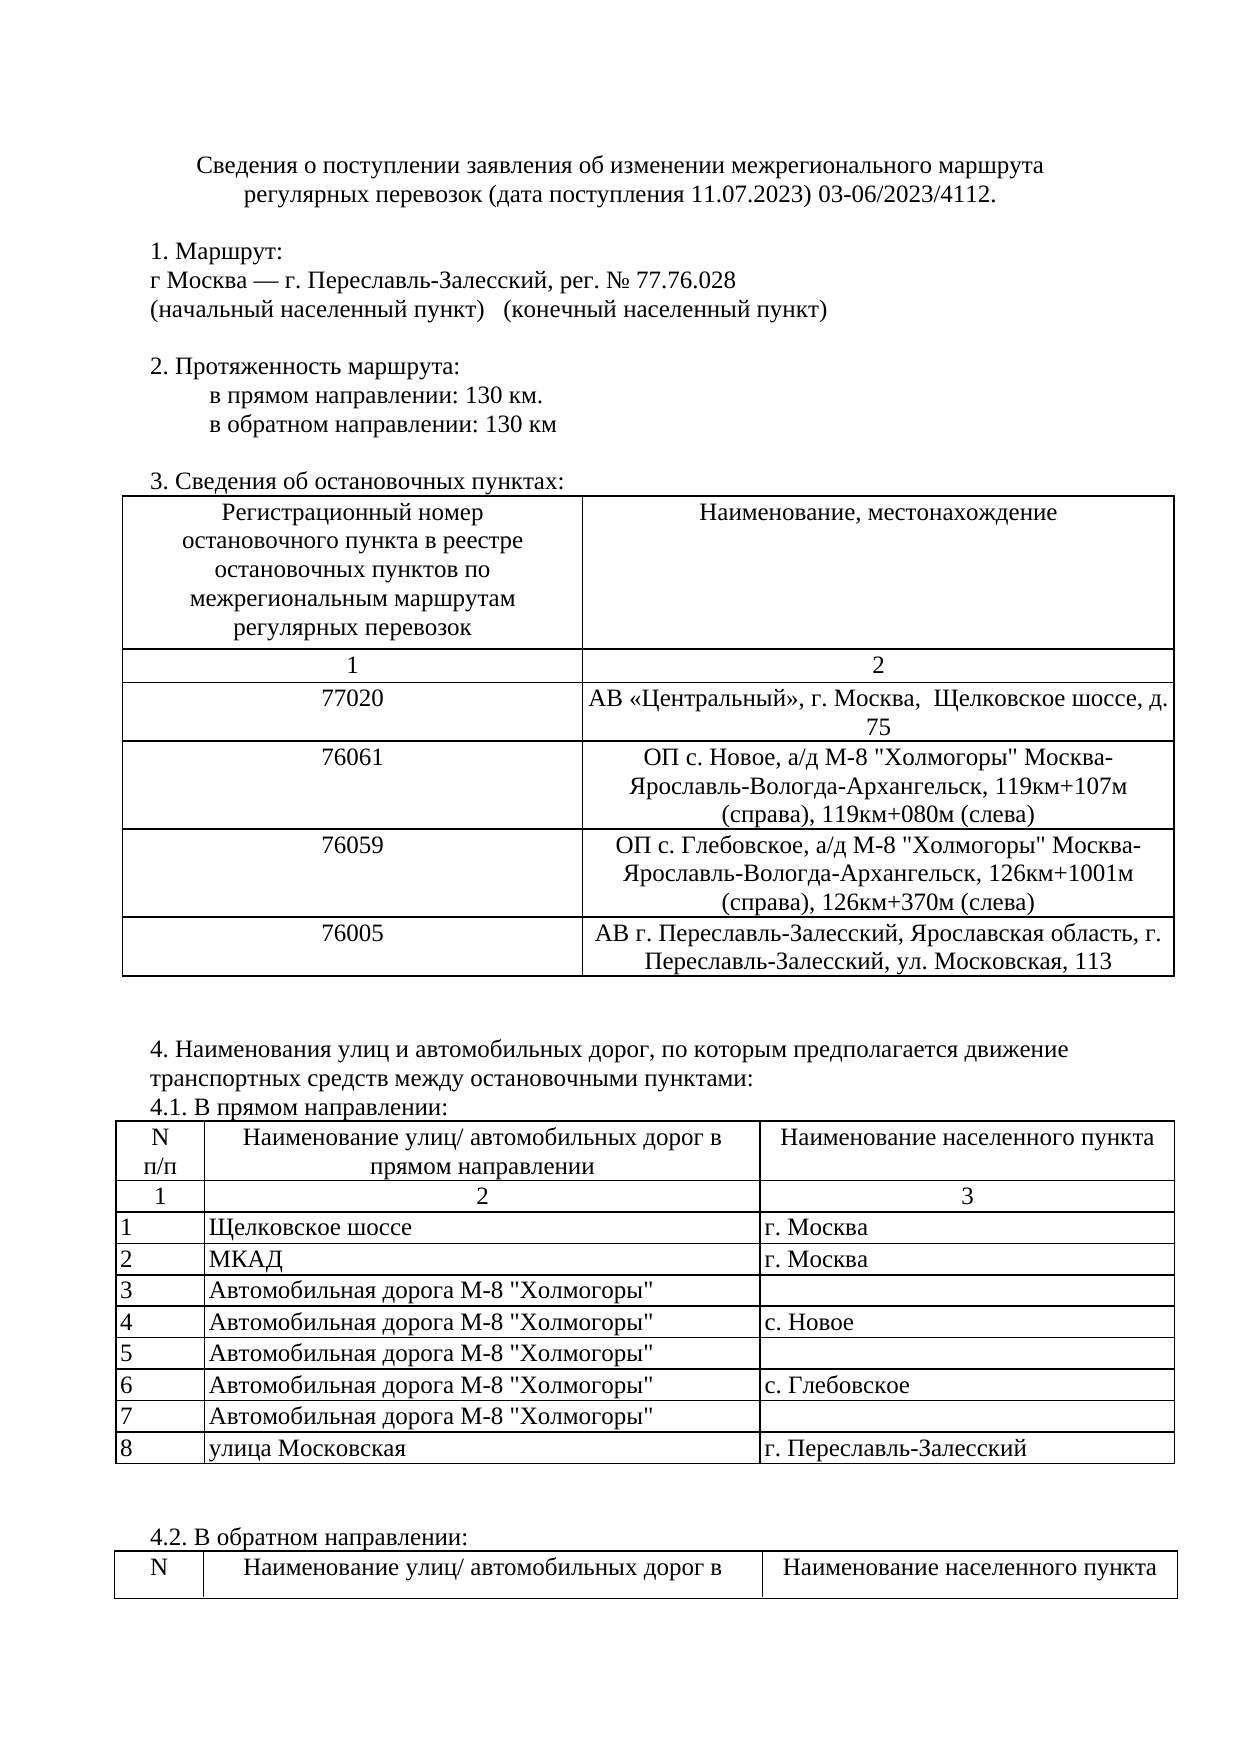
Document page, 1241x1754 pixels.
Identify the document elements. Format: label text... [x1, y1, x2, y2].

text 4.2. В обратном направлении: [150, 1522, 1090, 1550]
table_cell [761, 1338, 1174, 1368]
table_cell Автомобильная дорога М-8 "Холмогоры" [205, 1338, 759, 1368]
table_cell [761, 1401, 1174, 1431]
table_cell 2 [205, 1181, 759, 1211]
table_cell Автомобильная дорога М-8 "Холмогоры" [205, 1307, 759, 1337]
table_header Наименование улиц/ автомобильных дорог в прямом направлении [205, 1122, 759, 1179]
table_header N п/п [117, 1122, 204, 1179]
table_cell 3 [117, 1276, 204, 1305]
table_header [204, 1552, 762, 1597]
table_cell с. Новое [761, 1307, 1174, 1337]
table_cell 1 [117, 1181, 204, 1211]
text 4. Наименования улиц и автомобильных дорог, по которым предполагается движение транспортных средств между остановочными пунктами: [150, 1034, 1090, 1092]
text Сведения о поступлении заявления об изменении межрегионального маршрута регулярных перевозок (дата поступления 11.07.2023) 03-06/2023/4112. [150, 150, 1090, 207]
text в обратном направлении: 130 км [150, 409, 1090, 437]
table_cell 5 [117, 1338, 204, 1368]
table_cell 3 [761, 1181, 1174, 1211]
table_cell 8 [117, 1433, 204, 1463]
table_cell ОП с. Глебовское, а/д М-8 "Холмогоры" Москва-Ярославль-Вологда-Архангельск, 126км+1001м (справа), 126км+370м (слева) [583, 830, 1173, 916]
table_cell [761, 1276, 1174, 1305]
text 3. Сведения об остановочных пунктах: [150, 466, 1090, 495]
table_header N п/п [115, 1552, 203, 1597]
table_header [763, 1552, 1177, 1597]
table_cell улица Московская [205, 1433, 759, 1463]
table_header Наименование, местонахождение [583, 497, 1173, 648]
text в прямом направлении: 130 км. [150, 380, 1090, 409]
table_cell Щелковское шоссе [205, 1213, 759, 1242]
table_header Наименование населенного пункта [761, 1122, 1174, 1179]
table_cell АВ «Центральный», г. Москва, Щелковское шоссе, д. 75 [583, 683, 1173, 740]
table_cell г. Москва [761, 1213, 1174, 1242]
table_cell Автомобильная дорога М-8 "Холмогоры" [205, 1370, 759, 1400]
table_cell г. Москва [761, 1244, 1174, 1274]
text 1. Маршрут: [150, 236, 1090, 265]
table_cell 77020 [123, 683, 582, 740]
table_cell 76061 [123, 742, 582, 828]
table_cell 1 [123, 650, 582, 681]
table_cell г. Переславль-Залесский [761, 1433, 1174, 1463]
table_cell 76059 [123, 830, 582, 916]
table_cell 1 [117, 1213, 204, 1242]
table_cell 2 [117, 1244, 204, 1274]
table_cell 6 [117, 1370, 204, 1400]
table_cell 76005 [123, 918, 582, 975]
table_cell 7 [117, 1401, 204, 1431]
table_cell 4 [117, 1307, 204, 1337]
table_cell Автомобильная дорога М-8 "Холмогоры" [205, 1401, 759, 1431]
text г Москва — г. Переславль-Залесский, рег. № 77.76.028 [150, 265, 1090, 294]
table_cell ОП с. Новое, а/д М-8 "Холмогоры" Москва-Ярославль-Вологда-Архангельск, 119км+107м (справа), 119км+080м (слева) [583, 742, 1173, 828]
table_header Регистрационный номер остановочного пункта в реестре остановочных пунктов по межрегиональным маршрутам регулярных перевозок [123, 497, 582, 648]
text 2. Протяженность маршрута: [150, 351, 1090, 380]
table_cell с. Глебовское [761, 1370, 1174, 1400]
table_cell 2 [583, 650, 1173, 681]
text 4.1. В прямом направлении: [150, 1092, 1090, 1120]
text (начальный населенный пункт) (конечный населенный пункт) [150, 294, 1090, 322]
table_cell Автомобильная дорога М-8 "Холмогоры" [205, 1276, 759, 1305]
table_cell АВ г. Переславль-Залесский, Ярославская область, г. Переславль-Залесский, ул. Московская, 113 [583, 918, 1173, 975]
table_cell МКАД [205, 1244, 759, 1274]
